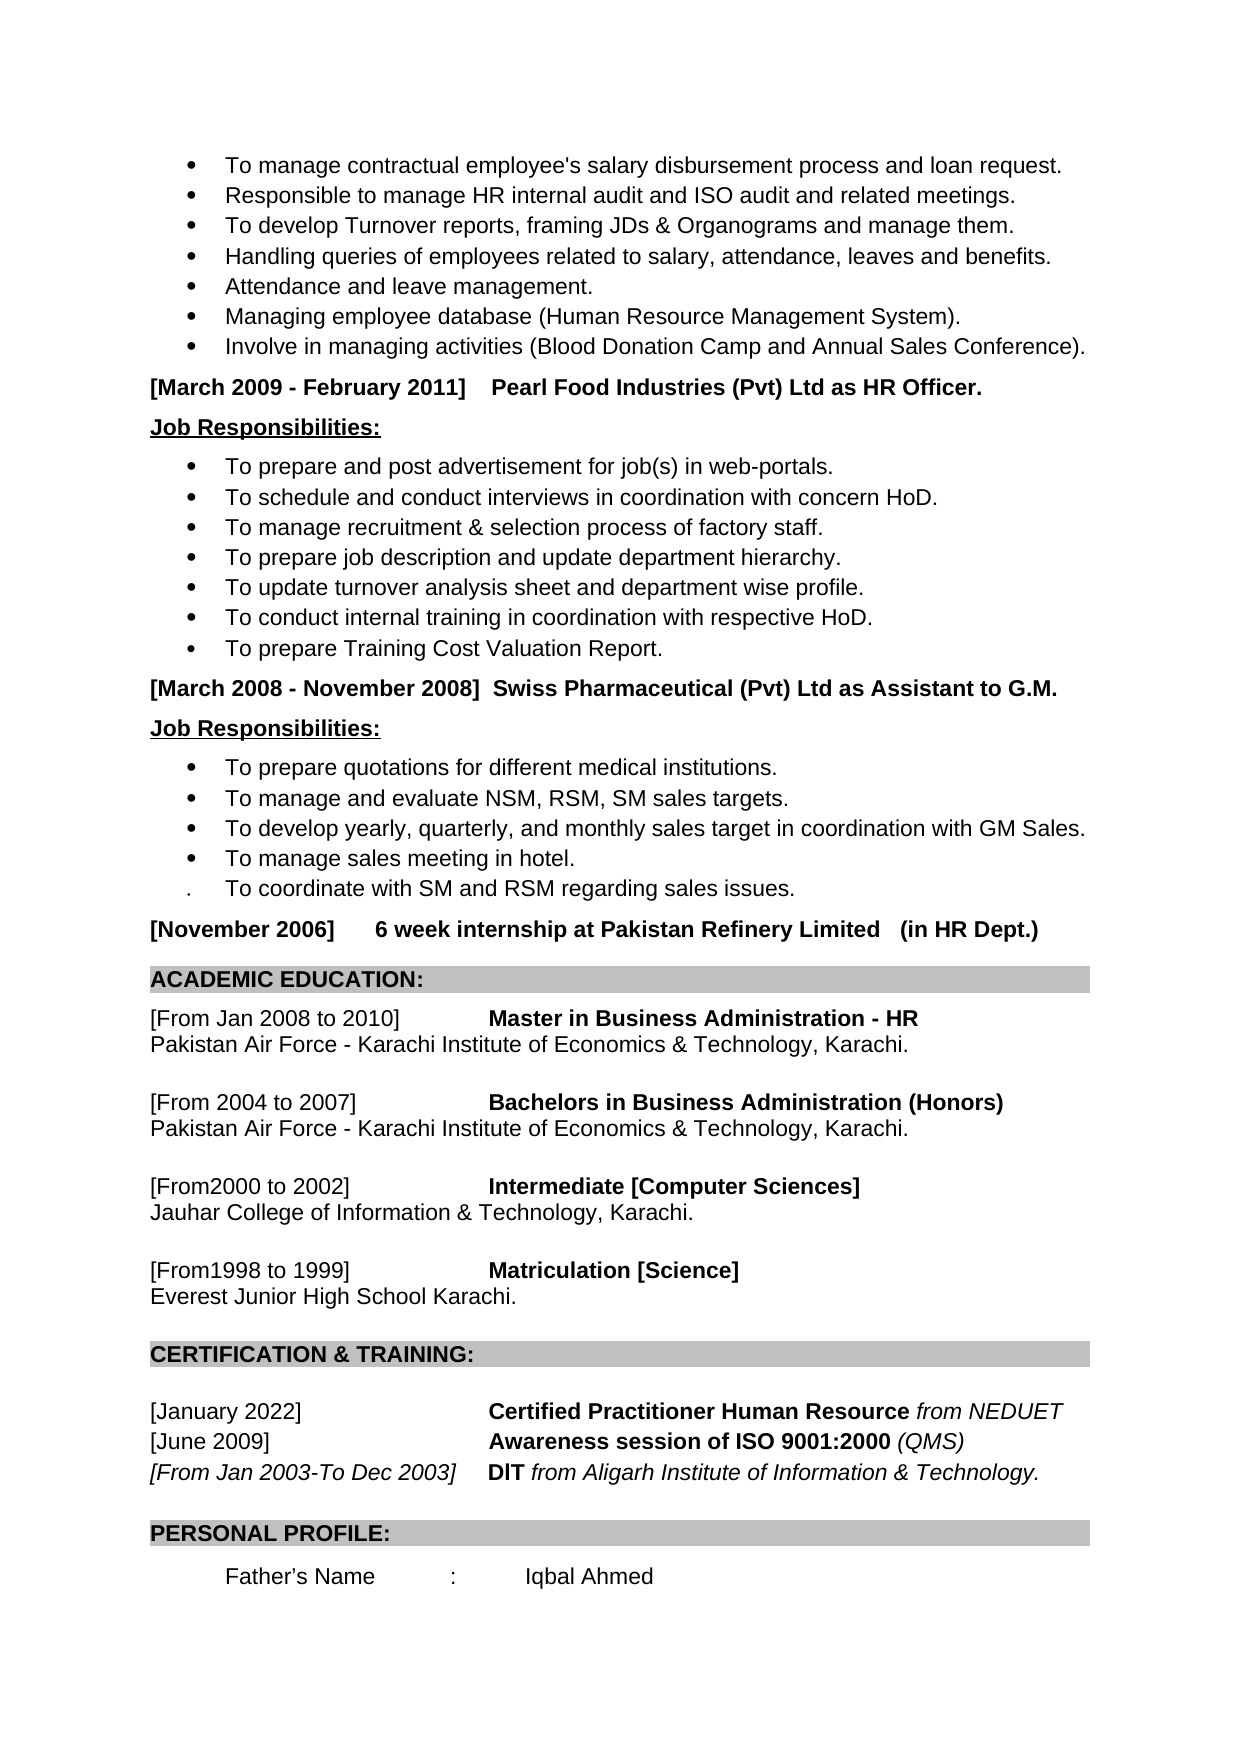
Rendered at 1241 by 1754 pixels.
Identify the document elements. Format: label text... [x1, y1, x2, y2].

list To prepare quotations for different medical institutions. [187, 754, 1090, 781]
text Father’s Name : Iqbal Ahmed [150, 1563, 1090, 1589]
list Handling queries of employees related to salary, attendance, leaves and benefits. [187, 243, 1090, 269]
list To develop Turnover reports, framing JDs & Organograms and manage them. [187, 212, 1090, 239]
text [January 2022] Certified Practitioner Human Resource from NEDUET [150, 1398, 1090, 1424]
text Jauhar College of Information & Technology, Karachi. [150, 1199, 1090, 1225]
text [June 2009] Awareness session of ISO 9001:2000 (QMS) [150, 1428, 1090, 1455]
text Job Responsibilities: [150, 715, 1090, 741]
text CERTIFICATION & TRAINING: [150, 1341, 1090, 1367]
list Involve in managing activities (Blood Donation Camp and Annual Sales Conference). [187, 333, 1090, 360]
list To develop yearly, quarterly, and monthly sales target in coordination with GM Sales. [187, 815, 1090, 841]
list Responsible to manage HR internal audit and ISO audit and related meetings. [187, 182, 1090, 209]
list To manage and evaluate NSM, RSM, SM sales targets. [187, 784, 1090, 811]
list To manage contractual employee's salary disbursement process and loan request. [187, 152, 1090, 178]
list Managing employee database (Human Resource Management System). [187, 303, 1090, 329]
list To schedule and conduct interviews in coordination with concern HoD. [187, 483, 1090, 510]
text [From Jan 2003-To Dec 2003] DlT from Aligarh Institute of Information & Technology. [150, 1458, 1090, 1485]
list To prepare job description and update department hierarchy. [187, 544, 1090, 570]
text Everest Junior High School Karachi. [150, 1283, 1090, 1309]
text [From2000 to 2002] Intermediate [Computer Sciences] [150, 1173, 1090, 1199]
text [November 2006] 6 week internship at Pakistan Refinery Limited (in HR Dept.) [150, 916, 1090, 942]
list To conduct internal training in coordination with respective HoD. [187, 604, 1090, 631]
text PERSONAL PROFILE: [150, 1520, 1090, 1546]
text Pakistan Air Force - Karachi Institute of Economics & Technology, Karachi. [150, 1115, 1090, 1141]
text Job Responsibilities: [150, 414, 1090, 440]
list To manage recruitment & selection process of factory staff. [187, 514, 1090, 540]
list To coordinate with SM and RSM regarding sales issues. [187, 875, 1090, 902]
list Attendance and leave management. [187, 273, 1090, 299]
list To prepare and post advertisement for job(s) in web-portals. [187, 453, 1090, 479]
list To update turnover analysis sheet and department wise profile. [187, 574, 1090, 600]
text Pakistan Air Force - Karachi Institute of Economics & Technology, Karachi. [150, 1031, 1090, 1057]
text [March 2009 - February 2011] Pearl Food Industries (Pvt) Ltd as HR Officer. [150, 374, 1090, 401]
text [March 2008 - November 2008] Swiss Pharmaceutical (Pvt) Ltd as Assistant to G.M. [150, 675, 1090, 702]
text [From Jan 2008 to 2010] Master in Business Administration - HR [150, 1005, 1090, 1031]
text [From 2004 to 2007] Bachelors in Business Administration (Honors) [150, 1089, 1090, 1115]
text [From1998 to 1999] Matriculation [Science] [150, 1257, 1090, 1283]
text ACADEMIC EDUCATION: [150, 966, 1090, 993]
list To manage sales meeting in hotel. [187, 845, 1090, 871]
list To prepare Training Cost Valuation Report. [187, 634, 1090, 661]
